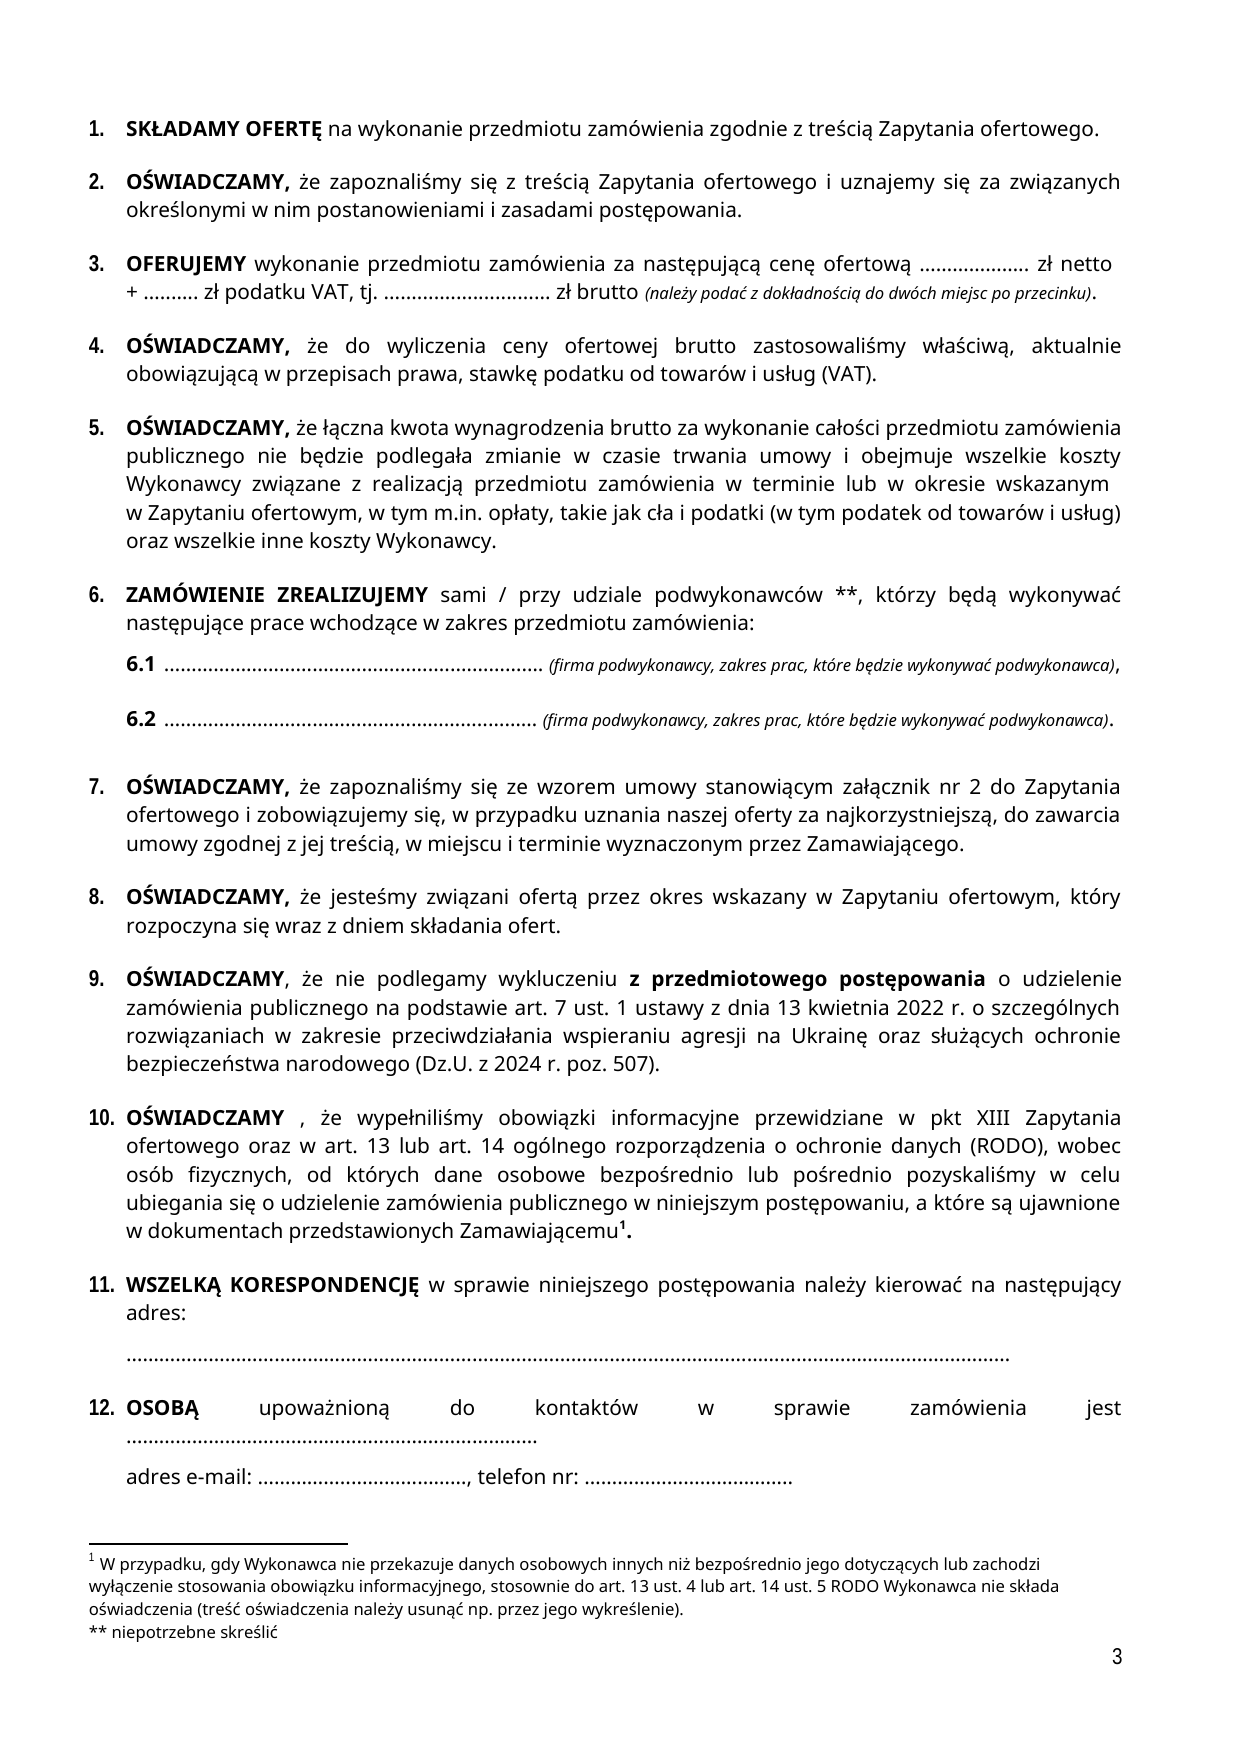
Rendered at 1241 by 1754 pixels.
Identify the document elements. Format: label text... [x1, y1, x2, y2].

list OŚWIADCZAMY, że jesteśmy związani ofertą przez okres wskazany w Zapytaniu ofertowym, który rozpoczyna się wraz z dniem składania ofert. [89, 882, 1122, 939]
list OŚWIADCZAMY, że łączna kwota wynagrodzenia brutto za wykonanie całości przedmiotu zamówienia publicznego nie będzie podlegała zmianie w czasie trwania umowy i obejmuje wszelkie koszty Wykonawcy związane z realizacją przedmiotu zamówienia w terminie lub w okresie wskazanym w Zapytaniu ofertowym, w tym m.in. opłaty, takie jak cła i podatki (w tym podatek od towarów i usług) oraz wszelkie inne koszty Wykonawcy. [89, 413, 1122, 555]
text ………………………………………………………………………….……….………………………………………………………… [89, 1339, 1122, 1368]
list ZAMÓWIENIE ZREALIZUJEMY sami / przy udziale podwykonawców **, którzy będą wykonywać następujące prace wchodzące w zakres przedmiotu zamówienia: [89, 580, 1122, 637]
list SKŁADAMY OFERTĘ na wykonanie przedmiotu zamówienia zgodnie z treścią Zapytania ofertowego. [89, 114, 1122, 142]
list OŚWIADCZAMY, że zapoznaliśmy się ze wzorem umowy stanowiącym załącznik nr 2 do Zapytania ofertowego i zobowiązujemy się, w przypadku uznania naszej oferty za najkorzystniejszą, do zawarcia umowy zgodnej z jej treścią, w miejscu i terminie wyznaczonym przez Zamawiającego. [89, 772, 1122, 857]
list …………………………………………………..……… (firma podwykonawcy, zakres prac, które będzie wykonywać podwykonawca). [126, 704, 1122, 733]
list OŚWIADCZAMY , że wypełniliśmy obowiązki informacyjne przewidziane w pkt XIII Zapytania ofertowego oraz w art. 13 lub art. 14 ogólnego rozporządzenia o ochronie danych (RODO), wobec osób fizycznych, od których dane osobowe bezpośrednio lub pośrednio pozyskaliśmy w celu ubiegania się o udzielenie zamówienia publicznego w niniejszym postępowaniu, a które są ujawnione w dokumentach przedstawionych Zamawiającemu. [89, 1103, 1122, 1245]
list ………………………………………........……………. (firma podwykonawcy, zakres prac, które będzie wykonywać podwykonawca), [126, 649, 1122, 678]
list Oświadczamy, że zapoznaliśmy się z treścią Zapytania ofertowego i uznajemy się za związanych określonymi w nim postanowieniami i zasadami postępowania. [89, 167, 1122, 224]
list OFERUJEMY wykonanie przedmiotu zamówienia za następującą cenę ofertową ……………….. zł netto + …..….. zł podatku VAT, tj. .............................. zł brutto (należy podać z dokładnością do dwóch miejsc po przecinku). [89, 249, 1122, 306]
list WSZELKĄ KORESPONDENCJĘ w sprawie niniejszego postępowania należy kierować na następujący adres: [89, 1270, 1122, 1327]
list OŚWIADCZAMY, że do wyliczenia ceny ofertowej brutto zastosowaliśmy właściwą, aktualnie obowiązującą w przepisach prawa, stawkę podatku od towarów i usług (VAT). [89, 331, 1122, 388]
text adres e-mail: …………….....………………, telefon nr: ……………………………….. [126, 1462, 1122, 1491]
list OŚWIADCZAMY, że nie podlegamy wykluczeniu z przedmiotowego postępowania o udzielenie zamówienia publicznego na podstawie art. 7 ust. 1 ustawy z dnia 13 kwietnia 2022 r. o szczególnych rozwiązaniach w zakresie przeciwdziałania wspieraniu agresji na Ukrainę oraz służących ochronie bezpieczeństwa narodowego (Dz.U. z 2024 r. poz. 507). [89, 964, 1122, 1078]
list OSOBĄ upoważnioną do kontaktów w sprawie zamówienia jest ………………………………………………………………… [89, 1393, 1122, 1450]
